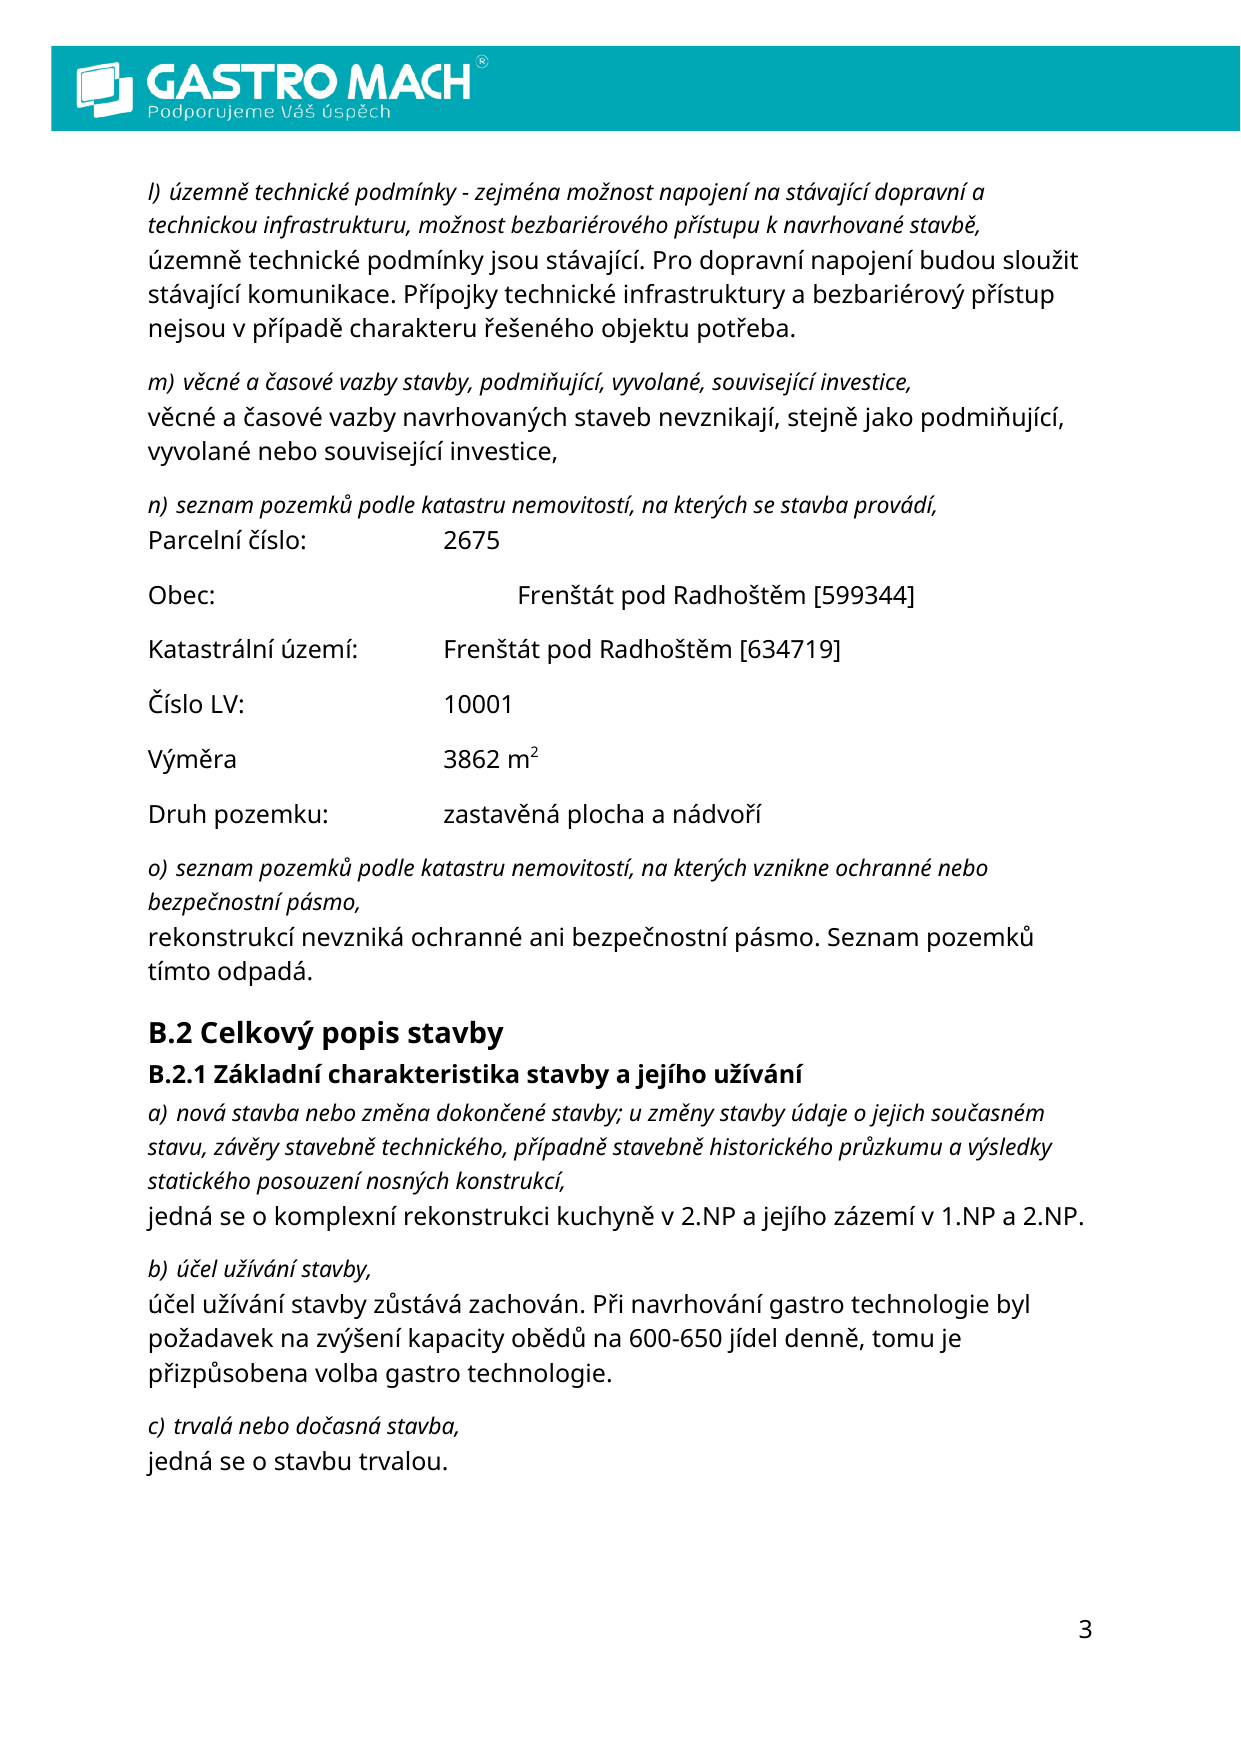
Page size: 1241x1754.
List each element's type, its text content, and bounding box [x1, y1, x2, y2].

subtitle m) věcné a časové vazby stavby, podmiňující, vyvolané, související investice, [148, 366, 1092, 397]
text jedná se o komplexní rekonstrukci kuchyně v 2.NP a jejího zázemí v 1.NP a 2.NP. [148, 1198, 1092, 1232]
text rekonstrukcí nevzniká ochranné ani bezpečnostní pásmo. Seznam pozemků tímto odpadá. [148, 919, 1092, 987]
subtitle c) trvalá nebo dočasná stavba, [148, 1410, 1092, 1441]
subtitle o) seznam pozemků podle katastru nemovitostí, na kterých vznikne ochranné nebo bezpečnostní pásmo, [148, 852, 1092, 917]
text Parcelní číslo: 2675 [148, 522, 1092, 556]
text účel užívání stavby zůstává zachován. Při navrhování gastro technologie byl požadavek na zvýšení kapacity obědů na 600-650 jídel denně, tomu je přizpůsobena volba gastro technologie. [148, 1287, 1092, 1389]
text Druh pozemku: zastavěná plocha a nádvoří [148, 797, 1092, 831]
subtitle b) účel užívání stavby, [148, 1253, 1092, 1284]
text věcné a časové vazby navrhovaných staveb nevznikají, stejně jako podmiňující, vyvolané nebo související investice, [148, 400, 1092, 468]
text Výměra 3862 m2 [148, 742, 1092, 776]
text jedná se o stavbu trvalou. [148, 1444, 1092, 1478]
text Obec: Frenštát pod Radhoštěm [599344] [148, 577, 1092, 611]
subtitle a) nová stavba nebo změna dokončené stavby; u změny stavby údaje o jejich současném stavu, závěry stavebně technického, případně stavebně historického průzkumu a výsledky statického posouzení nosných konstrukcí, [148, 1097, 1092, 1196]
subtitle l) územně technické podmínky - zejména možnost napojení na stávající dopravní a technickou infrastrukturu, možnost bezbariérového přístupu k navrhované stavbě, [148, 175, 1092, 240]
picture [49, 47, 493, 126]
text Katastrální území: Frenštát pod Radhoštěm [634719] [148, 632, 1092, 666]
text Číslo LV: 10001 [148, 687, 1092, 721]
text územně technické podmínky jsou stávající. Pro dopravní napojení budou sloužit stávající komunikace. Přípojky technické infrastruktury a bezbariérový přístup nejsou v případě charakteru řešeného objektu potřeba. [148, 243, 1092, 345]
subtitle n) seznam pozemků podle katastru nemovitostí, na kterých se stavba provádí, [148, 489, 1092, 520]
subtitle B.2 Celkový popis stavby [148, 1012, 1092, 1052]
subtitle B.2.1 Základní charakteristika stavby a jejího užívání [148, 1056, 1092, 1090]
